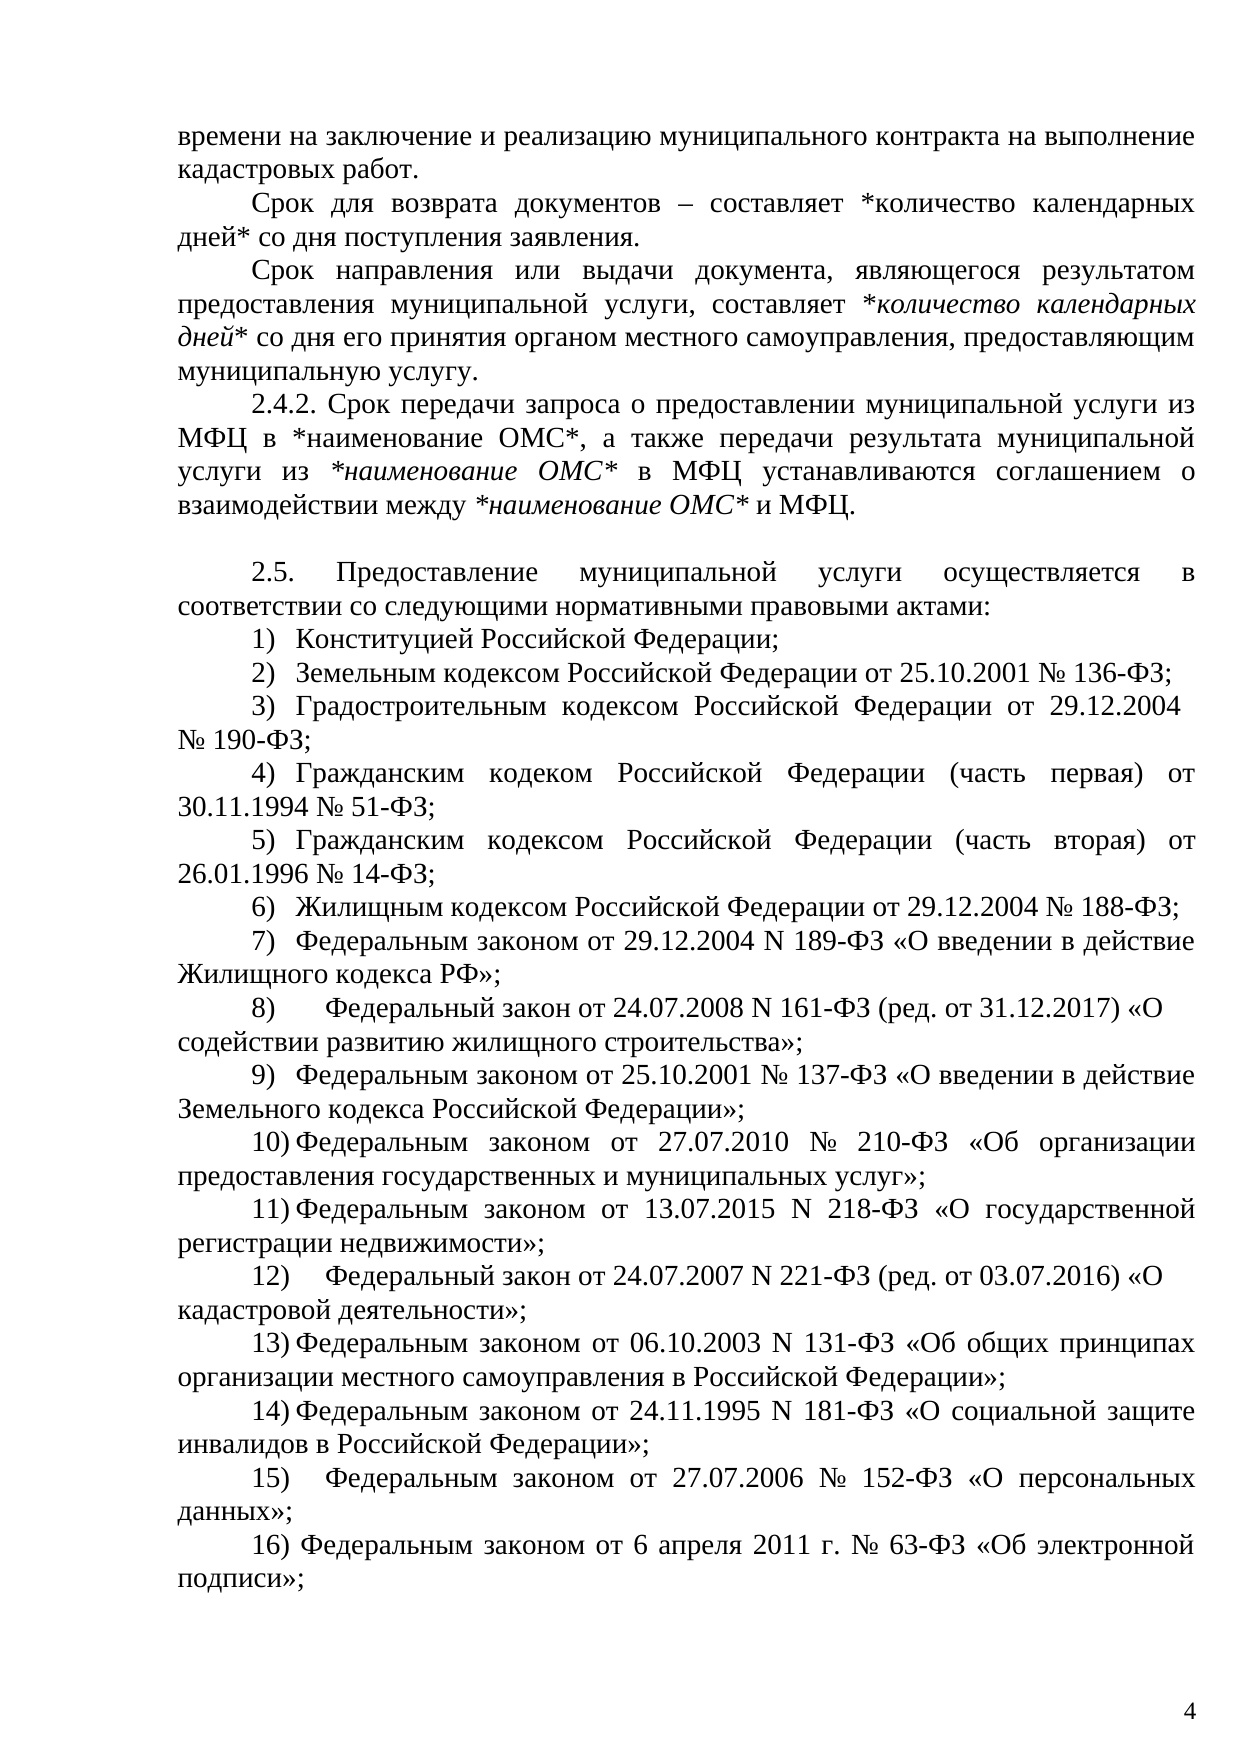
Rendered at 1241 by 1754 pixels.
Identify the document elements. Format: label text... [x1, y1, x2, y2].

list Градостроительным кодексом Российской Федерации от 29.12.2004 № 190-ФЗ; [177, 688, 1196, 755]
list Срок направления или выдачи документа, являющегося результатом предоставления муниципальной услуги, составляет *количество календарных дней* со дня его принятия органом местного самоуправления, предоставляющим муниципальную услугу. [177, 252, 1196, 386]
list Федеральный закон от 24.07.2008 N 161-ФЗ (ред. от 31.12.2017) «О содействии развитию жилищного строительства»; [177, 990, 1196, 1057]
list Жилищным кодексом Российской Федерации от 29.12.2004 № 188-ФЗ; [177, 889, 1196, 923]
list Федеральным законом от 13.07.2015 N 218-ФЗ «О государственной регистрации недвижимости»; [177, 1191, 1196, 1258]
list Федеральным законом от 29.12.2004 N 189-ФЗ «О введении в действие Жилищного кодекса РФ»; [177, 923, 1196, 990]
text 2.4.2. Срок передачи запроса о предоставлении муниципальной услуги из МФЦ в *наименование ОМС*, а также передачи результата муниципальной услуги из *наименование ОМС* в МФЦ устанавливаются соглашением о взаимодействии между *наименование ОМС* и МФЦ. [177, 386, 1196, 521]
list Федеральным законом от 24.11.1995 N 181-ФЗ «О социальной защите инвалидов в Российской Федерации»; [177, 1393, 1196, 1460]
text 16) Федеральным законом от 6 апреля 2011 г. № 63-ФЗ «Об электронной подписи»; [177, 1527, 1196, 1594]
text 2.5. Предоставление муниципальной услуги осуществляется в соответствии со следующими нормативными правовыми актами: [177, 554, 1196, 621]
list Срок для возврата документов – составляет *количество календарных дней* со дня поступления заявления. [177, 185, 1196, 252]
list Конституцией Российской Федерации; [177, 621, 1196, 655]
list Гражданским кодеком Российской Федерации (часть первая) от 30.11.1994 № 51-ФЗ; [177, 755, 1196, 822]
list Федеральным законом от 06.10.2003 N 131-ФЗ «Об общих принципах организации местного самоуправления в Российской Федерации»; [177, 1326, 1196, 1393]
list Федеральным законом от 27.07.2010 № 210-ФЗ «Об организации предоставления государственных и муниципальных услуг»; [177, 1124, 1196, 1191]
list Федеральным законом от 27.07.2006 № 152-ФЗ «О персональных данных»; [177, 1460, 1196, 1527]
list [177, 118, 1196, 185]
list Федеральным законом от 25.10.2001 № 137-ФЗ «О введении в действие Земельного кодекса Российской Федерации»; [177, 1057, 1196, 1124]
list Гражданским кодексом Российской Федерации (часть вторая) от 26.01.1996 № 14-ФЗ; [177, 822, 1196, 889]
list Земельным кодексом Российской Федерации от 25.10.2001 № 136-ФЗ; [177, 655, 1196, 688]
list Федеральный закон от 24.07.2007 N 221-ФЗ (ред. от 03.07.2016) «О кадастровой деятельности»; [177, 1258, 1196, 1326]
